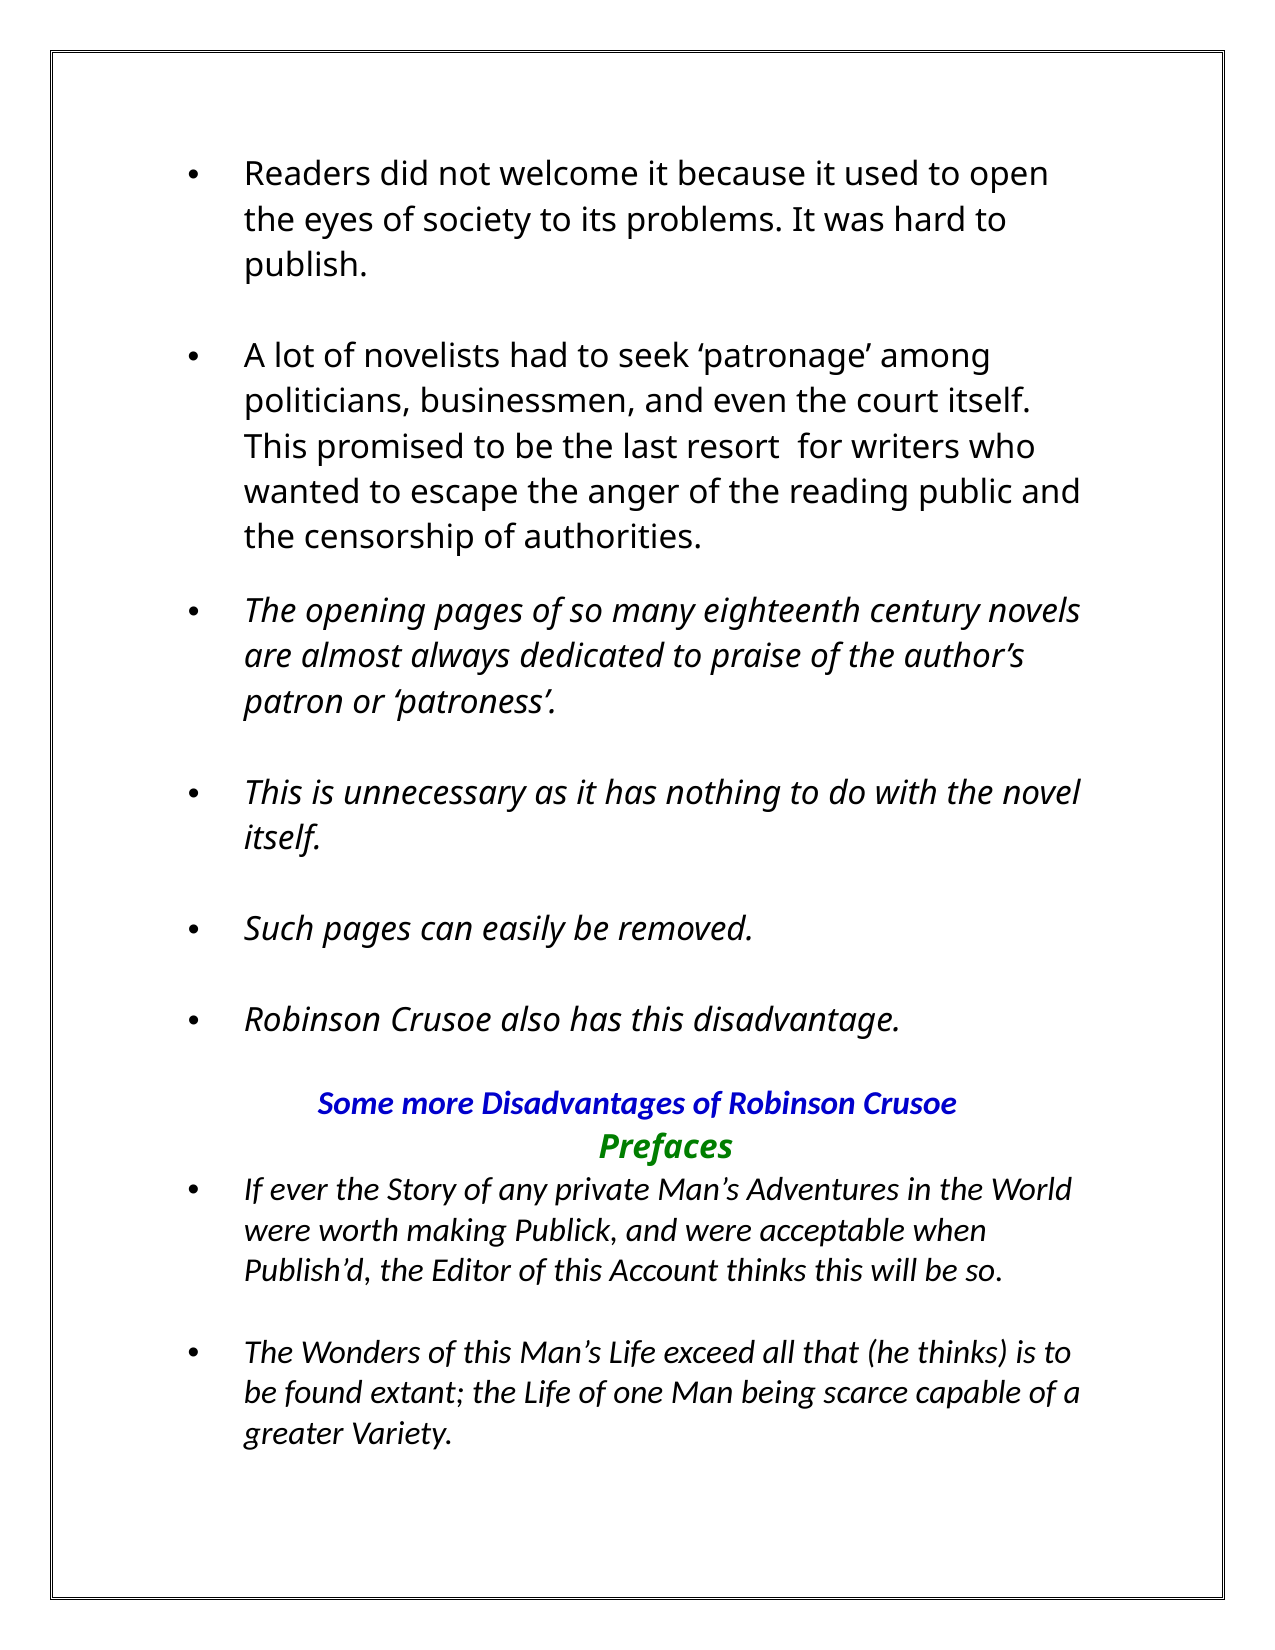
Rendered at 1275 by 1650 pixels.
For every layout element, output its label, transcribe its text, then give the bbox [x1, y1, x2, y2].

list Readers did not welcome it because it used to open the eyes of society to its problems. It was hard to publish. [187, 150, 1087, 286]
list The Wonders of this Man’s Life exceed all that (he thinks) is to be found extant; the Life of one Man being scarce capable of a greater Variety. [187, 1331, 1087, 1453]
list The opening pages of so many eighteenth century novels are almost always dedicated to praise of the author’s patron or ‘patroness’. [187, 587, 1087, 723]
text Some more Disadvantages of Robinson Crusoe Prefaces [187, 1082, 1087, 1168]
list Such pages can easily be removed. [187, 905, 1087, 950]
list Robinson Crusoe also has this disadvantage. [187, 996, 1087, 1041]
list A lot of novelists had to seek ‘patronage’ among politicians, businessmen, and even the court itself. This promised to be the last resort for writers who wanted to escape the anger of the reading public and the censorship of authorities. [187, 332, 1087, 559]
list This is unnecessary as it has nothing to do with the novel itself. [187, 768, 1087, 859]
list If ever the Story of any private Man’s Adventures in the World were worth making Publick, and were acceptable when Publish’d, the Editor of this Account thinks this will be so. [187, 1168, 1087, 1290]
